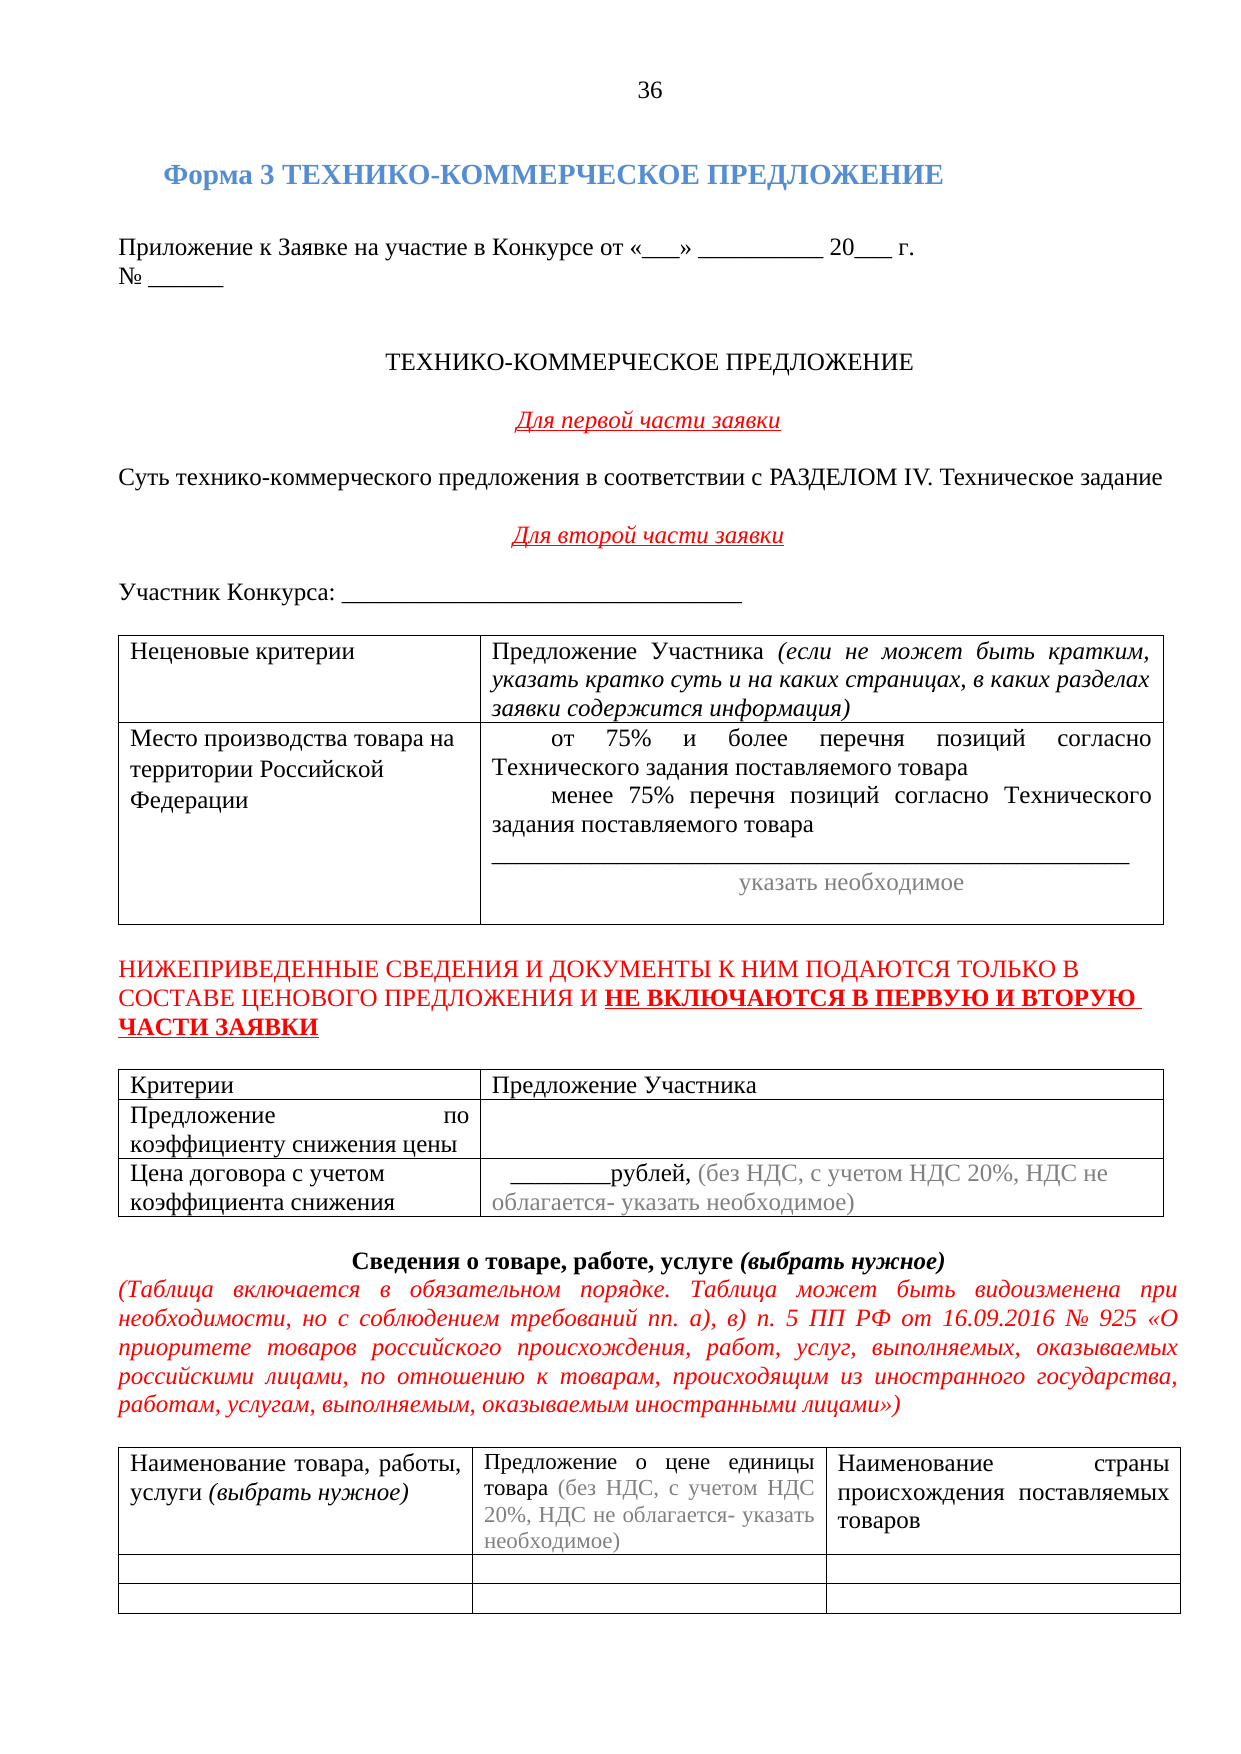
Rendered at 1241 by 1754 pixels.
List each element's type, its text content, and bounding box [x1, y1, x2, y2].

text Участник Конкурса: ________________________________ [118, 577, 1181, 606]
table_header Предложение Участника (если не может быть кратким, указать кратко суть и на каких страницах, в каких разделах заявки содержится информация) [481, 636, 1163, 722]
table_cell [119, 1555, 472, 1583]
text (Таблица включается в обязательном порядке. Таблица может быть видоизменена при необходимости, но с соблюдением требований пп. а), в) п. 5 ПП РФ от 16.09.2016 № 925 «О приоритете товаров российского происхождения, работ, услуг, выполняемых, оказываемых российскими лицами, по отношению к товарам, происходящим из иностранного государства, работам, услугам, выполняемым, оказываемым иностранными лицами») [118, 1274, 1181, 1418]
text Сведения о товаре, работе, услуге (выбрать нужное) [118, 1246, 1181, 1274]
table_cell [827, 1584, 1180, 1613]
table_cell [119, 1584, 472, 1613]
text НИЖЕПРИВЕДЕННЫЕ СВЕДЕНИЯ И ДОКУМЕНТЫ К НИМ ПОДАЮТСЯ ТОЛЬКО В СОСТАВЕ ЦЕНОВОГО ПРЕДЛОЖЕНИЯ И НЕ ВКЛЮЧАЮТСЯ В ПЕРВУЮ И ВТОРУЮ ЧАСТИ ЗАЯВКИ [118, 954, 1181, 1040]
table_cell Предложение по коэффициенту снижения цены [119, 1100, 480, 1157]
table_cell Место производства товара на территории Российской Федерации [119, 723, 480, 924]
table_header Наименование страны происхождения поставляемых товаров [827, 1448, 1180, 1553]
text Для первой части заявки [118, 405, 1181, 433]
table_cell [473, 1584, 826, 1613]
table_cell [481, 1100, 1163, 1157]
table_cell от 75% и более перечня позиций согласно Технического задания поставляемого товара менее 75% перечня позиций согласно Технического задания поставляемого товара ___________________________________________________ указать необходимое [481, 723, 1163, 924]
table_header Наименование товара, работы, услуги (выбрать нужное) [119, 1448, 472, 1553]
text Форма 3 ТЕХНИКО-КОММЕРЧЕСКОЕ ПРЕДЛОЖЕНИЕ [163, 157, 1181, 191]
table_cell ________рублей, (без НДС, с учетом НДС 20%, НДС не облагается- указать необходимое) [481, 1159, 1163, 1216]
text Суть технико-коммерческого предложения в соответствии с РАЗДЕЛОМ IV. Техническое задание [118, 462, 1181, 491]
text ТЕХНИКО-КОММЕРЧЕСКОЕ ПРЕДЛОЖЕНИЕ [118, 347, 1181, 376]
table_header Предложение о цене единицы товара (без НДС, с учетом НДС 20%, НДС не облагается- указать необходимое) [473, 1448, 826, 1553]
text Для второй части заявки [118, 520, 1181, 548]
table_cell [827, 1555, 1180, 1583]
text Приложение к Заявке на участие в Конкурсе от «___» __________ 20___ г. [118, 232, 1181, 261]
table_header Неценовые критерии [119, 636, 480, 722]
table_cell Цена договора с учетом коэффициента снижения [119, 1159, 480, 1216]
text № ______ [118, 261, 1181, 290]
table_header Критерии [119, 1070, 480, 1099]
table_header Предложение Участника [481, 1070, 1163, 1099]
table_cell [473, 1555, 826, 1583]
